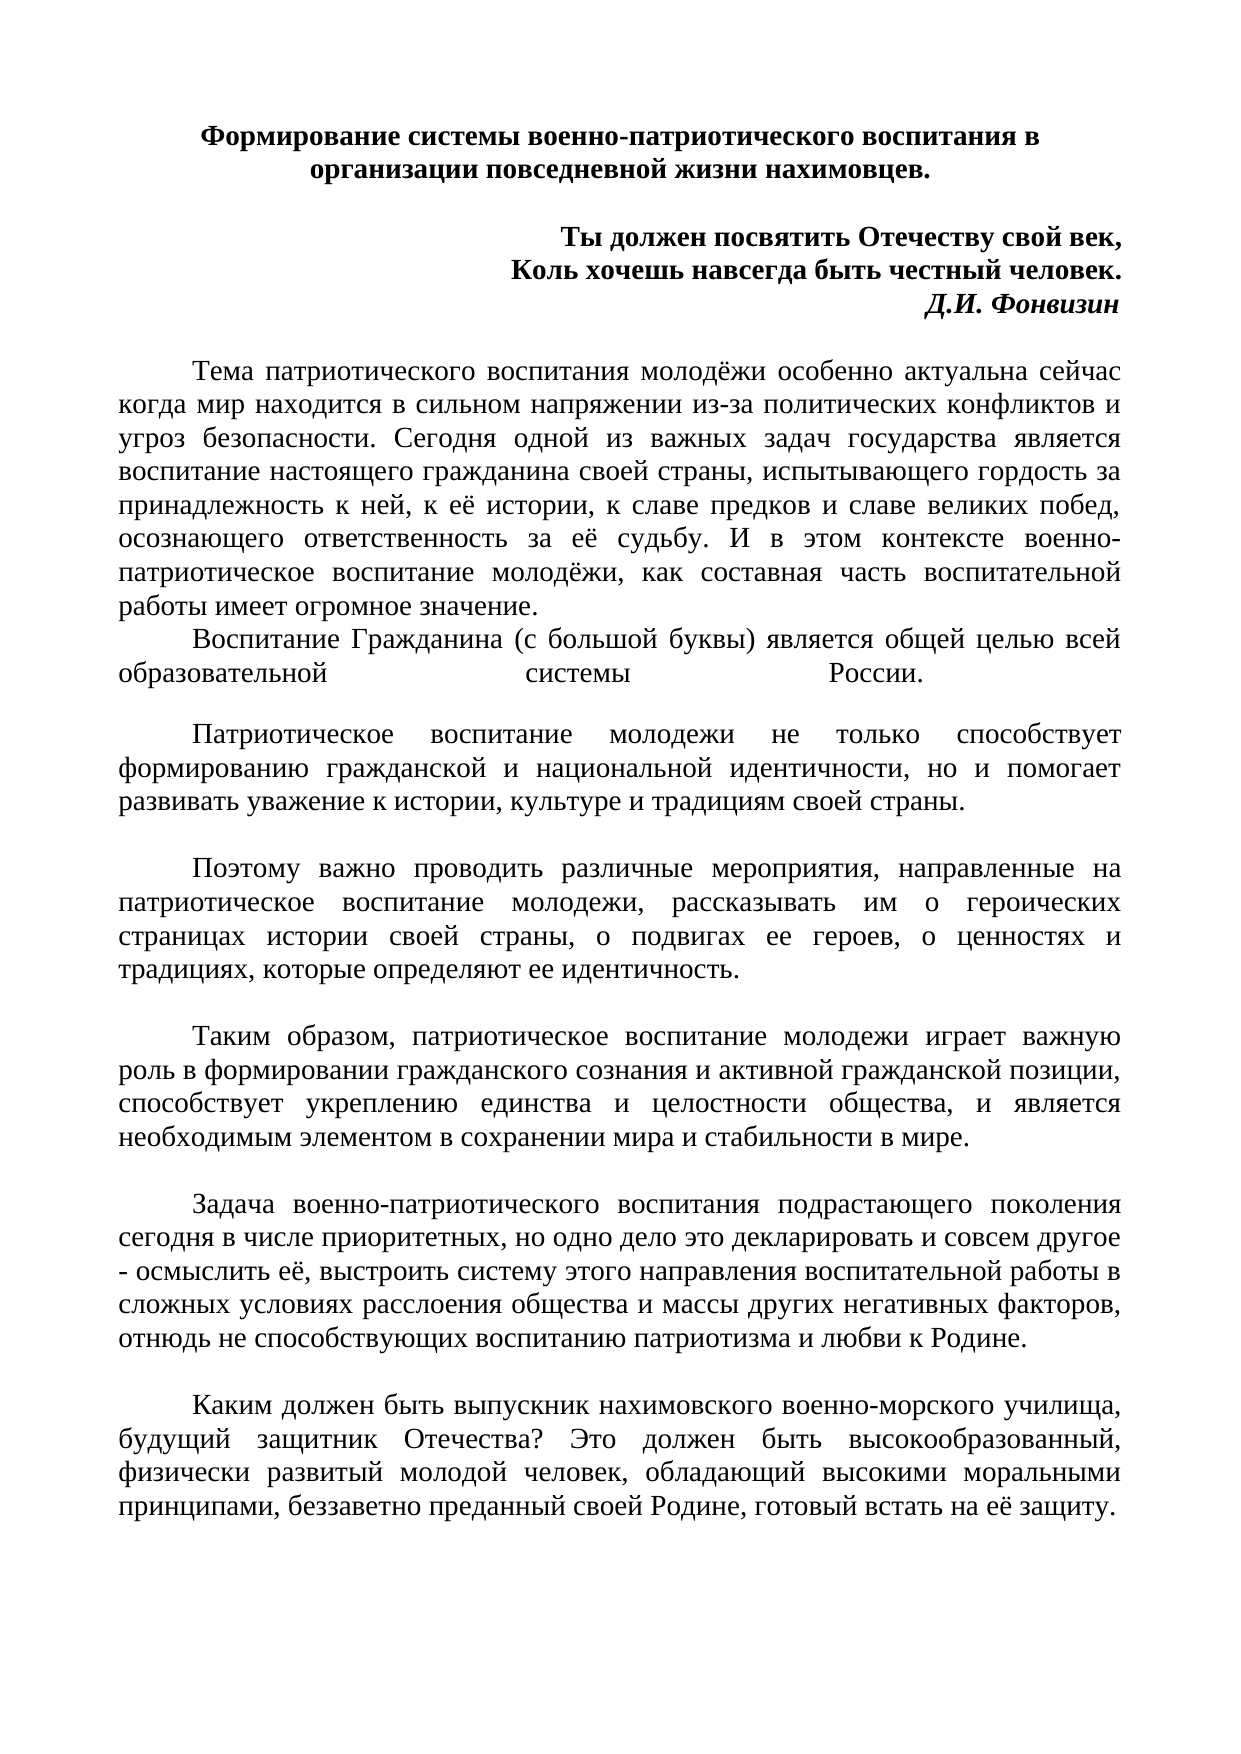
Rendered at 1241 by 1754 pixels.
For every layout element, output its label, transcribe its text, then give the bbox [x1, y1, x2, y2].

text Тема патриотического воспитания молодёжи особенно актуальна сейчас когда мир находится в сильном напряжении из-за политических конфликтов и угроз безопасности. Сегодня одной из важных задач государства является воспитание настоящего гражданина своей страны, испытывающего гордость за принадлежность к ней, к её истории, к славе предков и славе великих побед, осознающего ответственность за её судьбу. И в этом контексте военно-патриотическое воспитание молодёжи, как составная часть воспитательной работы имеет огромное значение. [118, 353, 1122, 621]
text Воспитание Гражданина (с большой буквы) является общей целью всей образовательной системы России. [118, 621, 1122, 716]
text Ты должен посвятить Отечеству свой век, [118, 219, 1122, 252]
text Поэтому важно проводить различные мероприятия, направленные на патриотическое воспитание молодежи, рассказывать им о героических страницах истории своей страны, о подвигах ее героев, о ценностях и традициях, которые определяют ее идентичность. [118, 851, 1122, 985]
text Д.И. Фонвизин [118, 286, 1122, 319]
text Таким образом, патриотическое воспитание молодежи играет важную роль в формировании гражданского сознания и активной гражданской позиции, способствует укреплению единства и целостности общества, и является необходимым элементом в сохранении мира и стабильности в мире. [118, 1018, 1122, 1152]
text Патриотическое воспитание молодежи не только способствует формированию гражданской и национальной идентичности, но и помогает развивать уважение к истории, культуре и традициям своей страны. [118, 716, 1122, 817]
text Задача военно-патриотического воспитания подрастающего поколения сегодня в числе приоритетных, но одно дело это декларировать и совсем другое - осмыслить её, выстроить систему этого направления воспитательной работы в сложных условиях расслоения общества и массы других негативных факторов, отнюдь не способствующих воспитанию патриотизма и любви к Родине. [118, 1186, 1122, 1354]
text Коль хочешь навсегда быть честный человек. [118, 252, 1122, 286]
text Каким должен быть выпускник нахимовского военно-морского училища, будущий защитник Отечества? Это должен быть высокообразованный, физически развитый молодой человек, обладающий высокими моральными принципами, беззаветно преданный своей Родине, готовый встать на её защиту. [118, 1387, 1122, 1521]
text Формирование системы военно-патриотического воспитания в организации повседневной жизни нахимовцев. [118, 118, 1122, 185]
